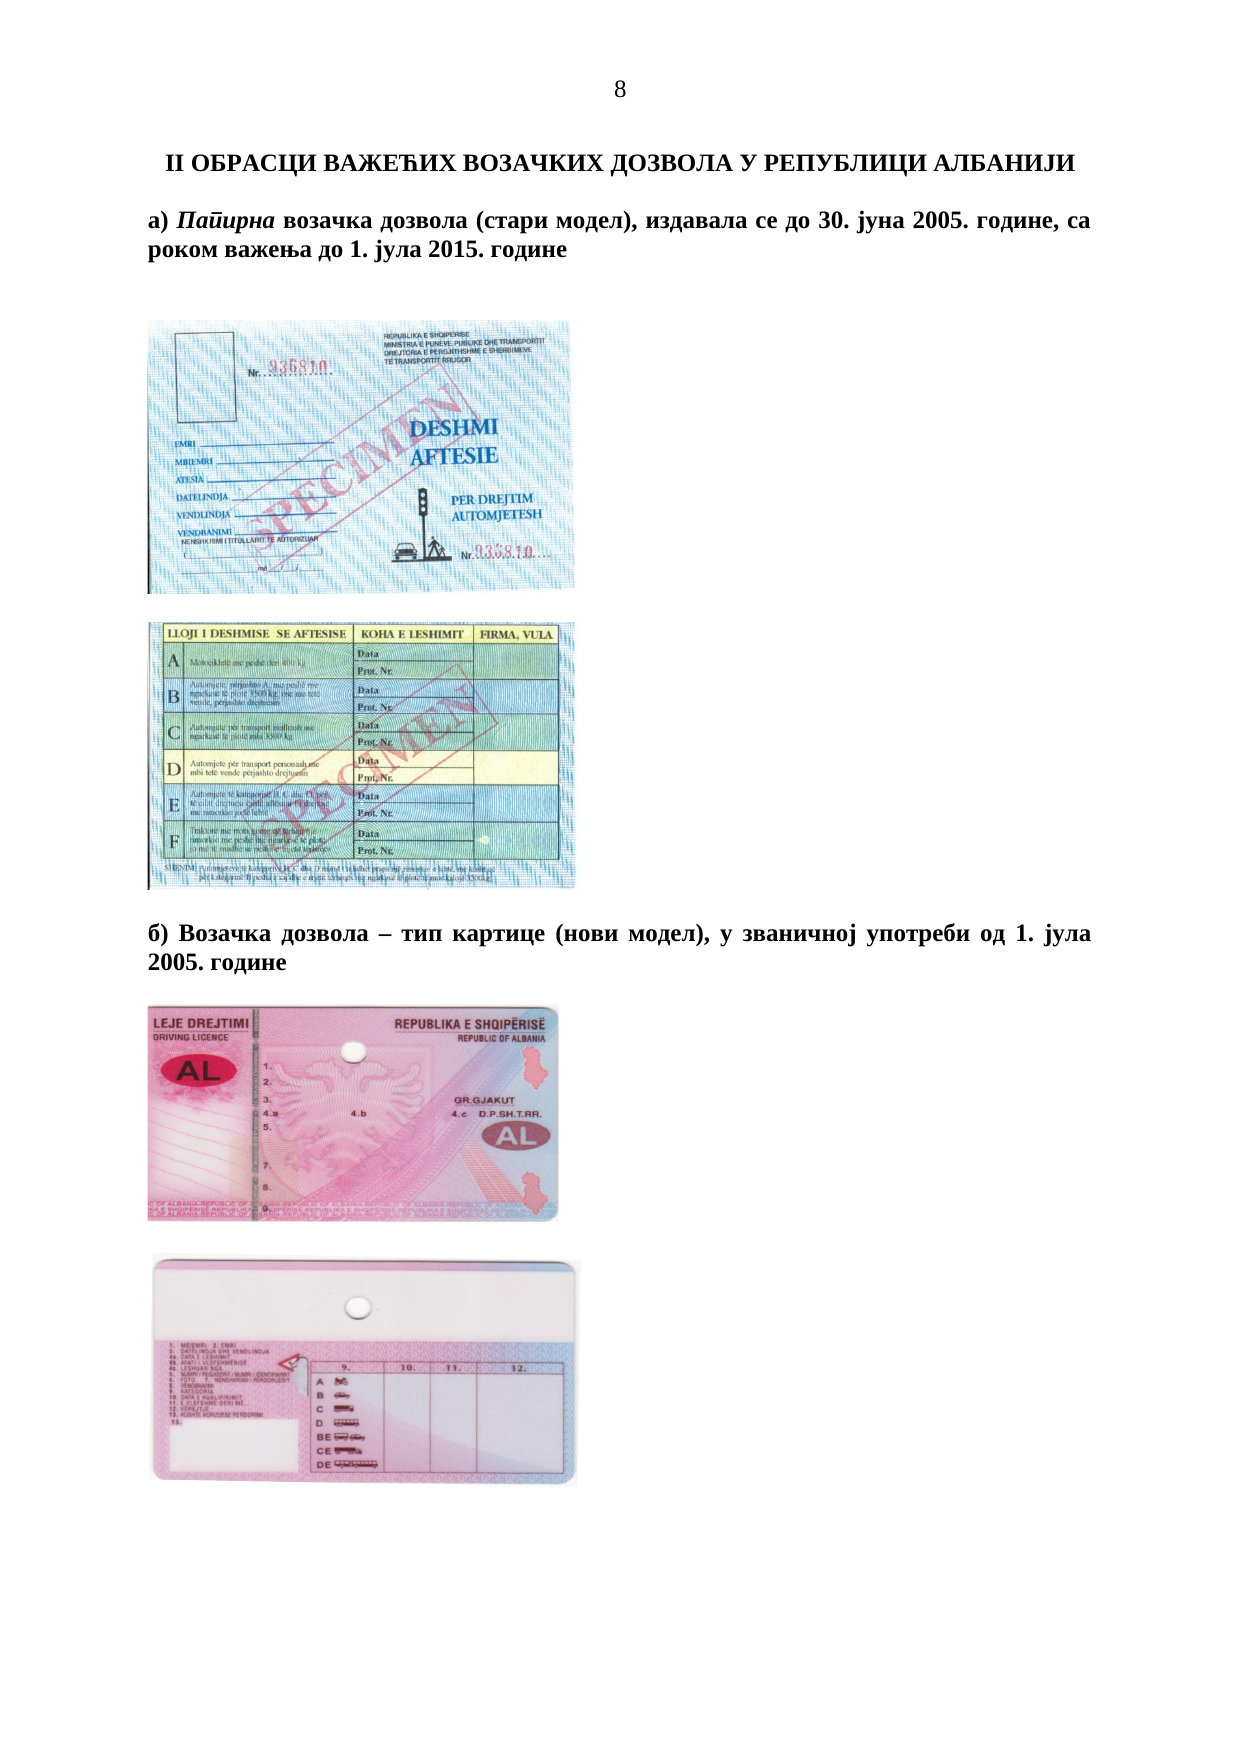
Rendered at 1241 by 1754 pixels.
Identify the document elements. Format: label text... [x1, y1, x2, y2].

picture [147, 622, 579, 890]
picture [149, 1253, 581, 1487]
text а) Папирна возачка дозвола (стари модел), издавала се до 30. јуна 2005. године, са роком важења до 1. јула 2015. године [148, 205, 1092, 263]
picture [147, 320, 576, 594]
text II ОБРАСЦИ ВАЖЕЋИХ ВОЗАЧКИХ ДОЗВОЛА У РЕПУБЛИЦИ АЛБАНИЈИ [148, 148, 1092, 176]
text б) Возачка дозвола – тип картице (нови модел), у званичној употреби од 1. јула 2005. године [148, 918, 1092, 976]
picture [147, 1004, 559, 1222]
